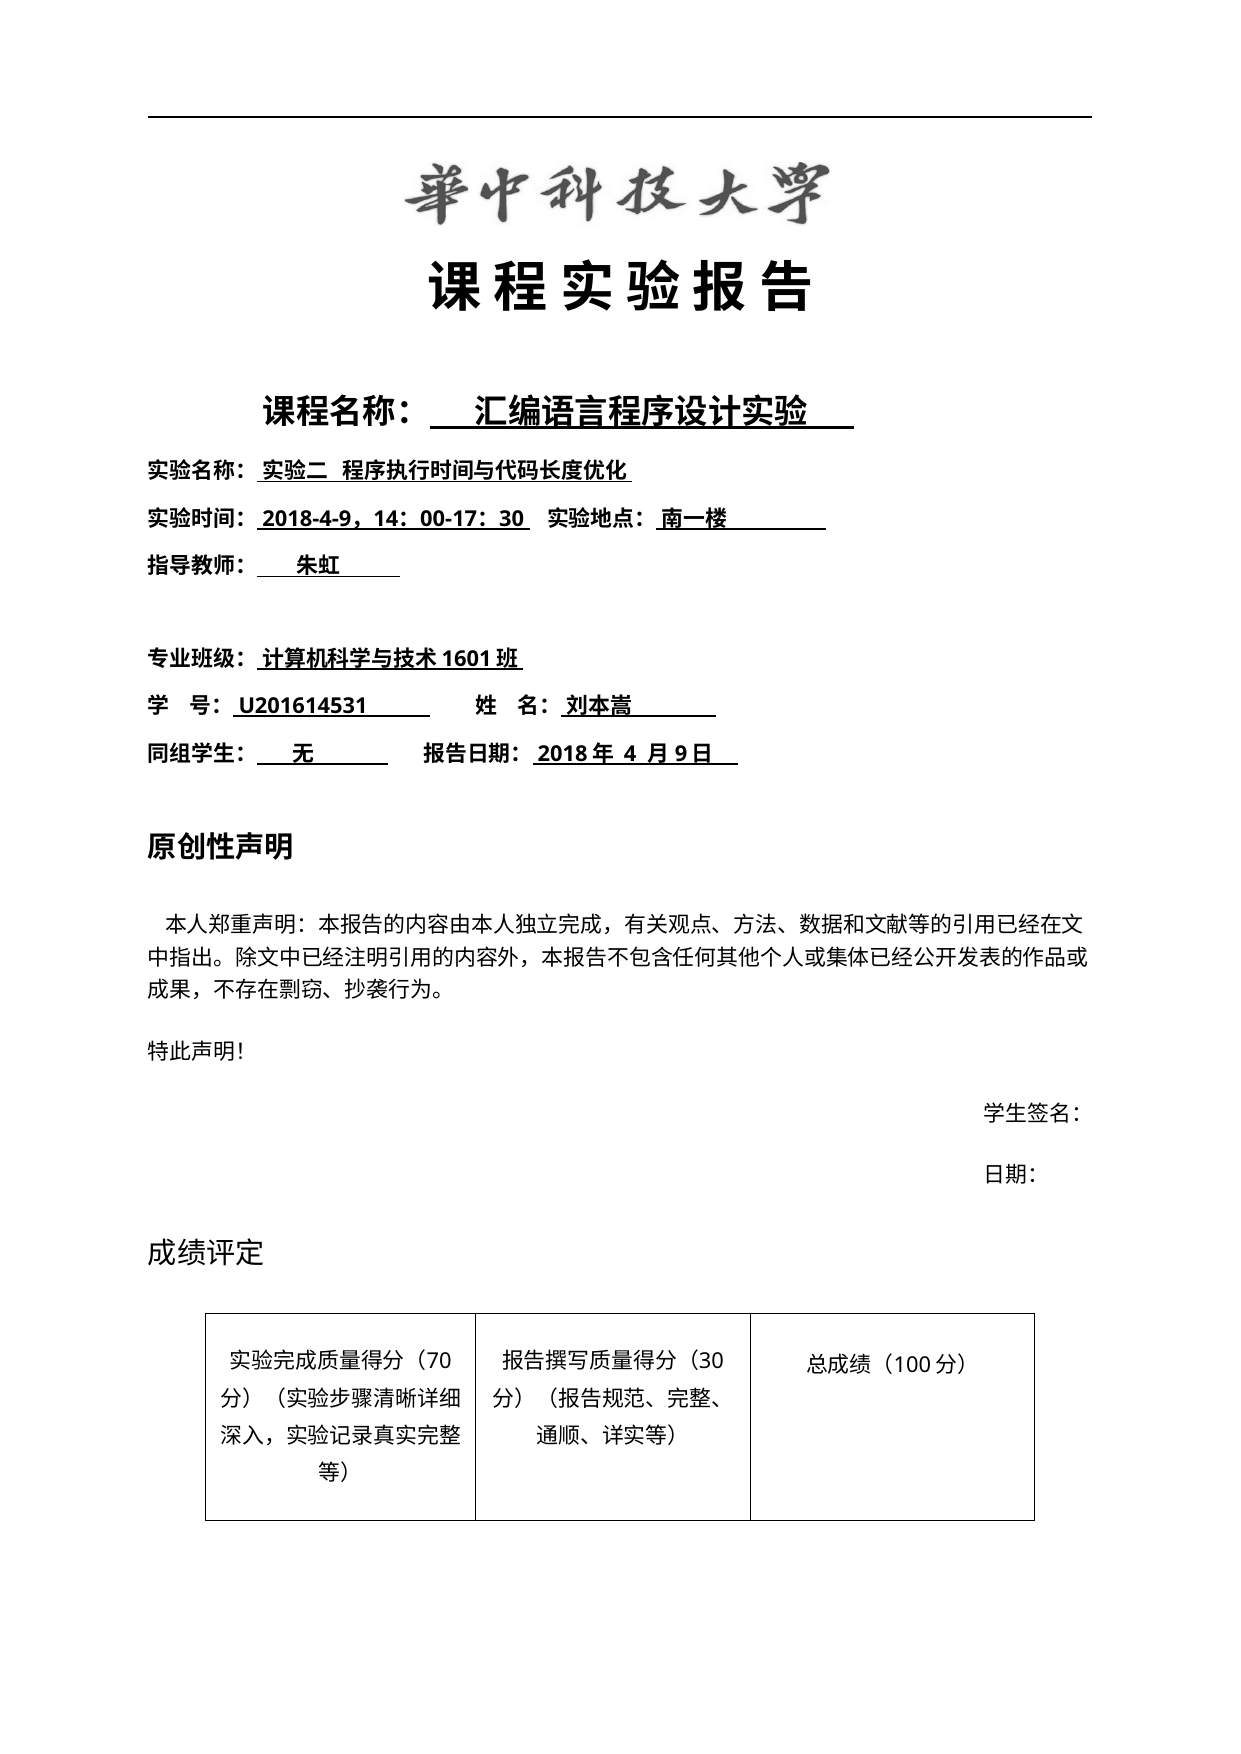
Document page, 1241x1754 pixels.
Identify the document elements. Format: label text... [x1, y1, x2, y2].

text 课 程 实 验 报 告 [148, 234, 1092, 332]
text 日期： [148, 1157, 1049, 1189]
text 实验时间： 2018-4-9，14：00-17：30 实验地点： 南一楼 [148, 501, 1092, 533]
table_header 实验完成质量得分（70分）（实验步骤清晰详细深入，实验记录真实完整等） [206, 1314, 475, 1520]
text 实验名称： 实验二 程序执行时间与代码长度优化 [148, 453, 1092, 485]
text 同组学生： 无 报告日期： 2018年 4 月 9日 [148, 736, 1092, 768]
text 成绩评定 [148, 1218, 1092, 1283]
text 课程名称： 汇编语言程序设计实验 [148, 376, 1092, 441]
text 学 号： U201614531 姓 名： 刘本嵩 [148, 688, 1092, 720]
table_header 报告撰写质量得分（30分）（报告规范、完整、通顺、详实等） [476, 1314, 750, 1520]
text 学生签名： [148, 1095, 1092, 1128]
text 特此声明！ [148, 1033, 1092, 1066]
table_header 总成绩（100分） [751, 1314, 1034, 1520]
text 指导教师： 朱虹 [148, 548, 1092, 580]
text 专业班级： 计算机科学与技术1601班 [148, 641, 1092, 672]
text 原创性声明 [148, 813, 1092, 878]
text 本人郑重声明：本报告的内容由本人独立完成，有关观点、方法、数据和文献等的引用已经在文中指出。除文中已经注明引用的内容外，本报告不包含任何其他个人或集体已经公开发表的作品或成果，不存在剽窃、抄袭行为。 [148, 907, 1092, 1004]
